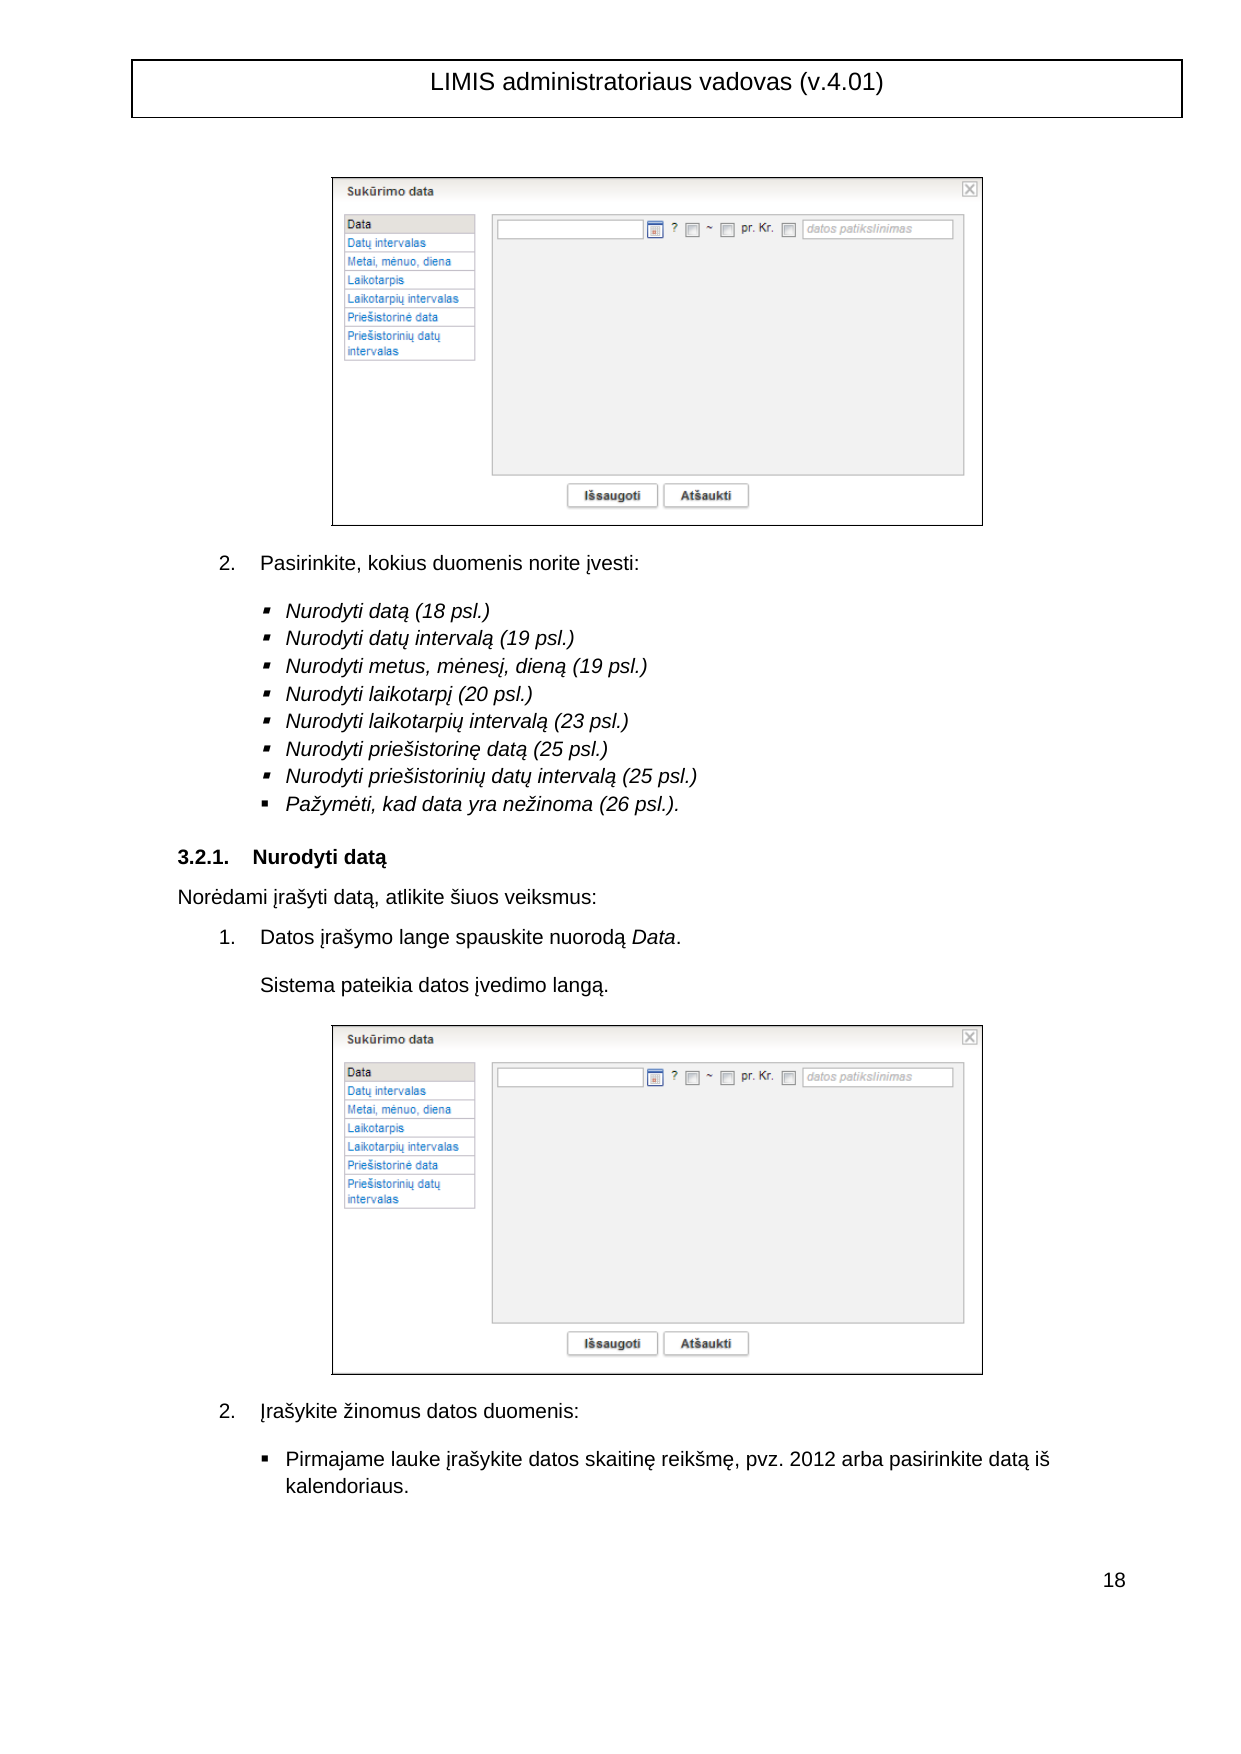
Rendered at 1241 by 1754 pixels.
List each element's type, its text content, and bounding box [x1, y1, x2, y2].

list Datos įrašymo lange spauskite nuorodą Data. [218, 924, 1137, 948]
text Norėdami įrašyti datą, atlikite šiuos veiksmus: [177, 884, 1137, 908]
text Pirmajame lauke įrašykite datos skaitinę reikšmę, pvz. 2012 arba pasirinkite datą iš kalendoriaus. [260, 1447, 1137, 1498]
text Nurodyti laikotarpių intervalą (16 psl.) [260, 709, 1137, 733]
text Nurodyti metus, mėnesį, dieną (14 psl.) [260, 654, 1137, 678]
list Įrašykite žinomus datos duomenis: [218, 1398, 1137, 1422]
picture [333, 178, 982, 525]
text Pažymėti, kad data yra nežinoma (18 psl.). [260, 792, 1137, 816]
text Nurodyti datų intervalą (13 psl.) [260, 626, 1137, 650]
text Sistema pateikia datos įvedimo langą. [260, 973, 1137, 997]
subtitle Nurodyti datą [177, 844, 1137, 868]
text Nurodyti laikotarpį (14 psl.) [260, 681, 1137, 706]
text Pasirinkite, kokius duomenis norite įvesti: [218, 550, 1137, 574]
text Nurodyti priešistorinių datų intervalą (18 psl.) [260, 764, 1137, 788]
picture [333, 1026, 982, 1374]
text Nurodyti datą (12 psl.) [260, 599, 1137, 623]
text Nurodyti priešistorinę datą (17 psl.) [260, 737, 1137, 761]
